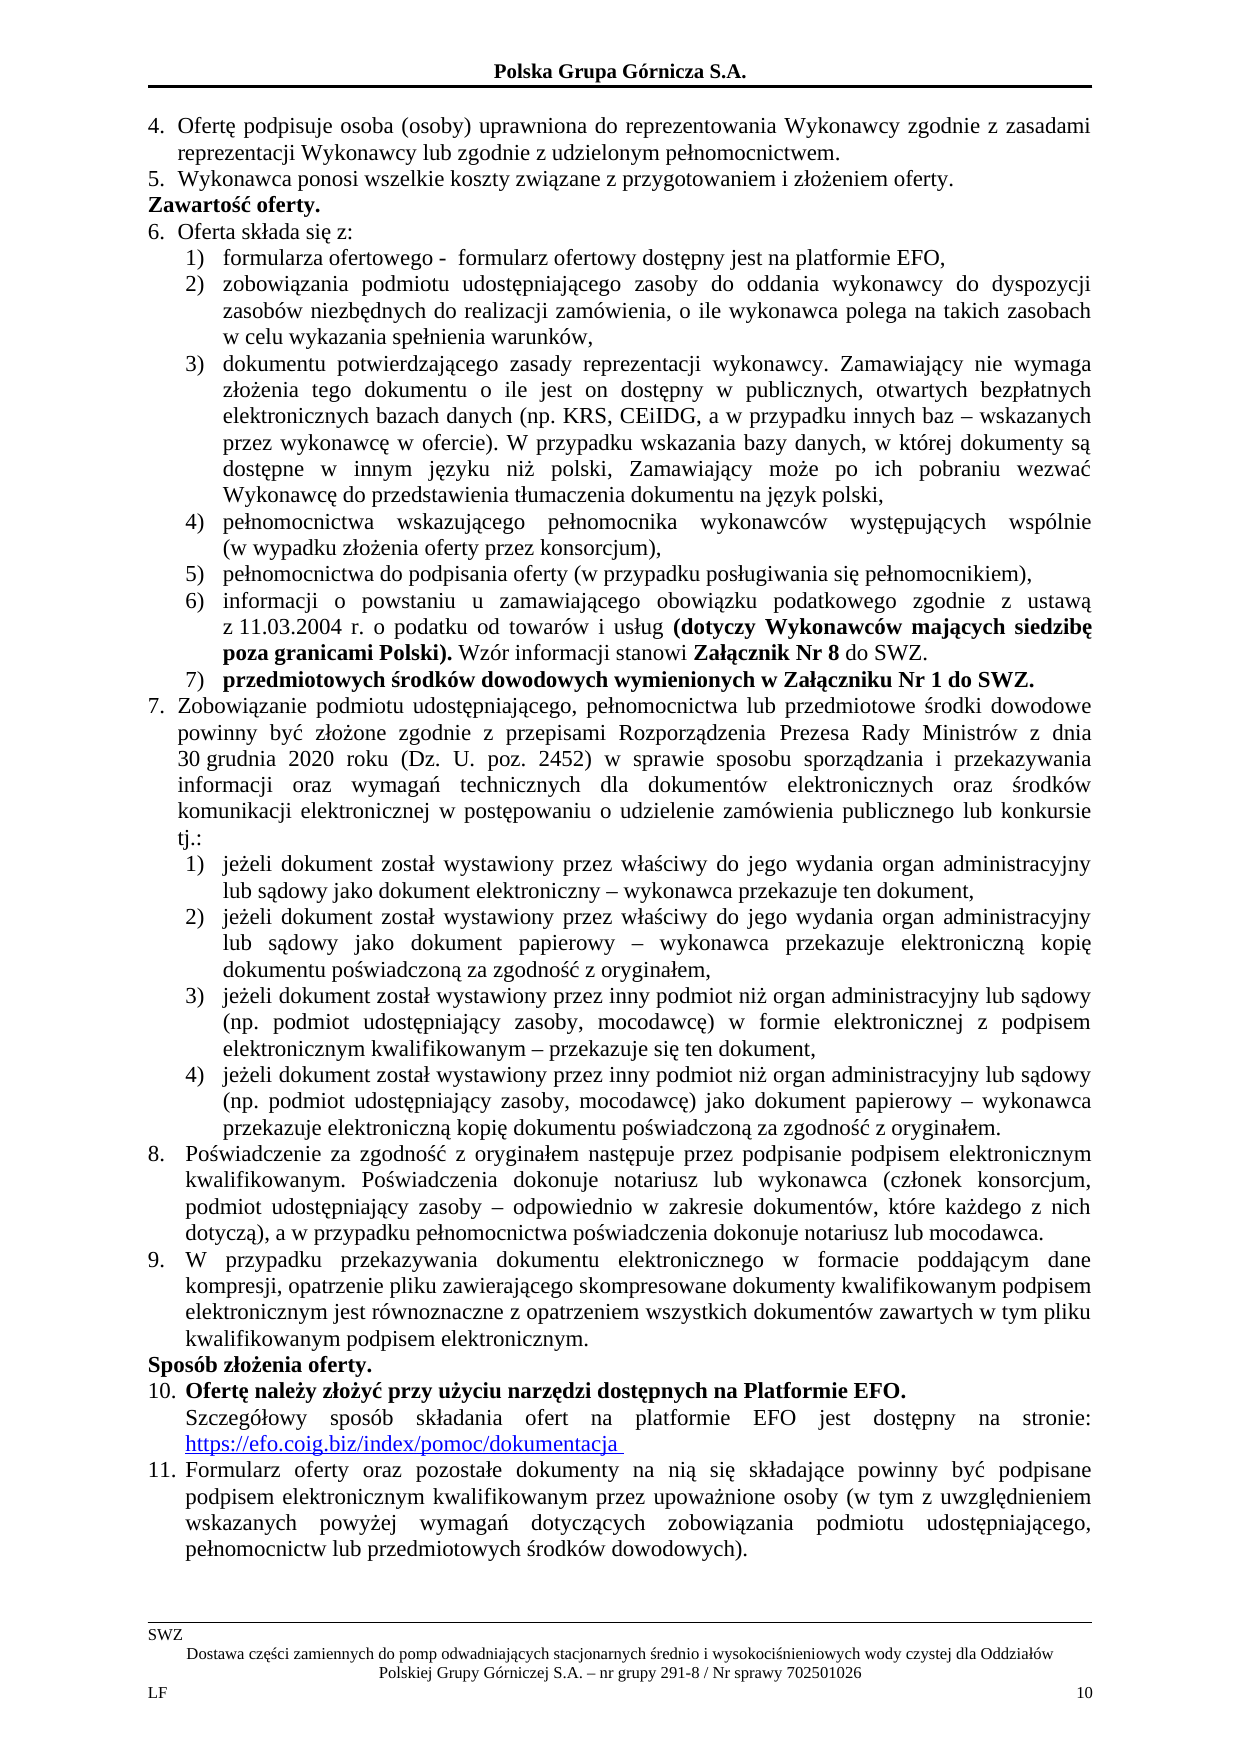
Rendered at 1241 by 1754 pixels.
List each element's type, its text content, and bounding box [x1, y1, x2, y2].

list jeżeli dokument został wystawiony przez właściwy do jego wydania organ administracyjny lub sądowy jako dokument papierowy – wykonawca przekazuje elektroniczną kopię dokumentu poświadczoną za zgodność z oryginałem, [185, 903, 1092, 982]
list Oferta składa się z: [148, 218, 1092, 244]
list formularza ofertowego - formularz ofertowy dostępny jest na platformie EFO, [185, 244, 1092, 271]
list dokumentu potwierdzającego zasady reprezentacji wykonawcy. Zamawiający nie wymaga złożenia tego dokumentu o ile jest on dostępny w publicznych, otwartych bezpłatnych elektronicznych bazach danych (np. KRS, CEiIDG, a w przypadku innych baz – wskazanych przez wykonawcę w ofercie). W przypadku wskazania bazy danych, w której dokumenty są dostępne w innym języku niż polski, Zamawiający może po ich pobraniu wezwać Wykonawcę do przedstawienia tłumaczenia dokumentu na język polski, [185, 349, 1092, 508]
list informacji o powstaniu u zamawiającego obowiązku podatkowego zgodnie z ustawą z 11.03.2004 r. o podatku od towarów i usług (dotyczy Wykonawców mających siedzibę poza granicami Polski). Wzór informacji stanowi Załącznik Nr 8 do SWZ. [185, 587, 1092, 666]
list przedmiotowych środków dowodowych wymienionych w Załączniku Nr 1 do SWZ. [185, 666, 1092, 692]
list Ofertę podpisuje osoba (osoby) uprawniona do reprezentowania Wykonawcy zgodnie z zasadami reprezentacji Wykonawcy lub zgodnie z udzielonym pełnomocnictwem. [148, 112, 1092, 165]
list pełnomocnictwa do podpisania oferty (w przypadku posługiwania się pełnomocnikiem), [185, 560, 1092, 587]
list jeżeli dokument został wystawiony przez właściwy do jego wydania organ administracyjny lub sądowy jako dokument elektroniczny – wykonawca przekazuje ten dokument, [185, 850, 1092, 903]
list zobowiązania podmiotu udostępniającego zasoby do oddania wykonawcy do dyspozycji zasobów niezbędnych do realizacji zamówienia, o ile wykonawca polega na takich zasobach w celu wykazania spełnienia warunków, [185, 271, 1092, 349]
list Poświadczenie za zgodność z oryginałem następuje przez podpisanie podpisem elektronicznym kwalifikowanym. Poświadczenia dokonuje notariusz lub wykonawca (członek konsorcjum, podmiot udostępniający zasoby – odpowiednio w zakresie dokumentów, które każdego z nich dotyczą), a w przypadku pełnomocnictwa poświadczenia dokonuje notariusz lub mocodawca. [148, 1140, 1092, 1246]
list Ofertę należy złożyć przy użyciu narzędzi dostępnych na Platformie EFO. [148, 1377, 1092, 1404]
text Zawartość oferty. [148, 191, 1092, 218]
text Sposób złożenia oferty. [148, 1351, 1092, 1377]
list Zobowiązanie podmiotu udostępniającego, pełnomocnictwa lub przedmiotowe środki dowodowe powinny być złożone zgodnie z przepisami Rozporządzenia Prezesa Rady Ministrów z dnia 30 grudnia 2020 roku (Dz. U. poz. 2452) w sprawie sposobu sporządzania i przekazywania informacji oraz wymagań technicznych dla dokumentów elektronicznych oraz środków komunikacji elektronicznej w postępowaniu o udzielenie zamówienia publicznego lub konkursie tj.: [148, 692, 1092, 850]
list pełnomocnictwa wskazującego pełnomocnika wykonawców występujących wspólnie (w wypadku złożenia oferty przez konsorcjum), [185, 508, 1092, 560]
list Wykonawca ponosi wszelkie koszty związane z przygotowaniem i złożeniem oferty. [148, 165, 1092, 191]
list Formularz oferty oraz pozostałe dokumenty na nią się składające powinny być podpisane podpisem elektronicznym kwalifikowanym przez upoważnione osoby (w tym z uwzględnieniem wskazanych powyżej wymagań dotyczących zobowiązania podmiotu udostępniającego, pełnomocnictw lub przedmiotowych środków dowodowych). [148, 1456, 1092, 1562]
list jeżeli dokument został wystawiony przez inny podmiot niż organ administracyjny lub sądowy (np. podmiot udostępniający zasoby, mocodawcę) w formie elektronicznej z podpisem elektronicznym kwalifikowanym – przekazuje się ten dokument, [185, 982, 1092, 1061]
list Szczegółowy sposób składania ofert na platformie EFO jest dostępny na stronie: https://efo.coig.biz/index/pomoc/dokumentacja [185, 1404, 1092, 1456]
list jeżeli dokument został wystawiony przez inny podmiot niż organ administracyjny lub sądowy (np. podmiot udostępniający zasoby, mocodawcę) jako dokument papierowy – wykonawca przekazuje elektroniczną kopię dokumentu poświadczoną za zgodność z oryginałem. [185, 1061, 1092, 1140]
list W przypadku przekazywania dokumentu elektronicznego w formacie poddającym dane kompresji, opatrzenie pliku zawierającego skompresowane dokumenty kwalifikowanym podpisem elektronicznym jest równoznaczne z opatrzeniem wszystkich dokumentów zawartych w tym pliku kwalifikowanym podpisem elektronicznym. [148, 1246, 1092, 1351]
